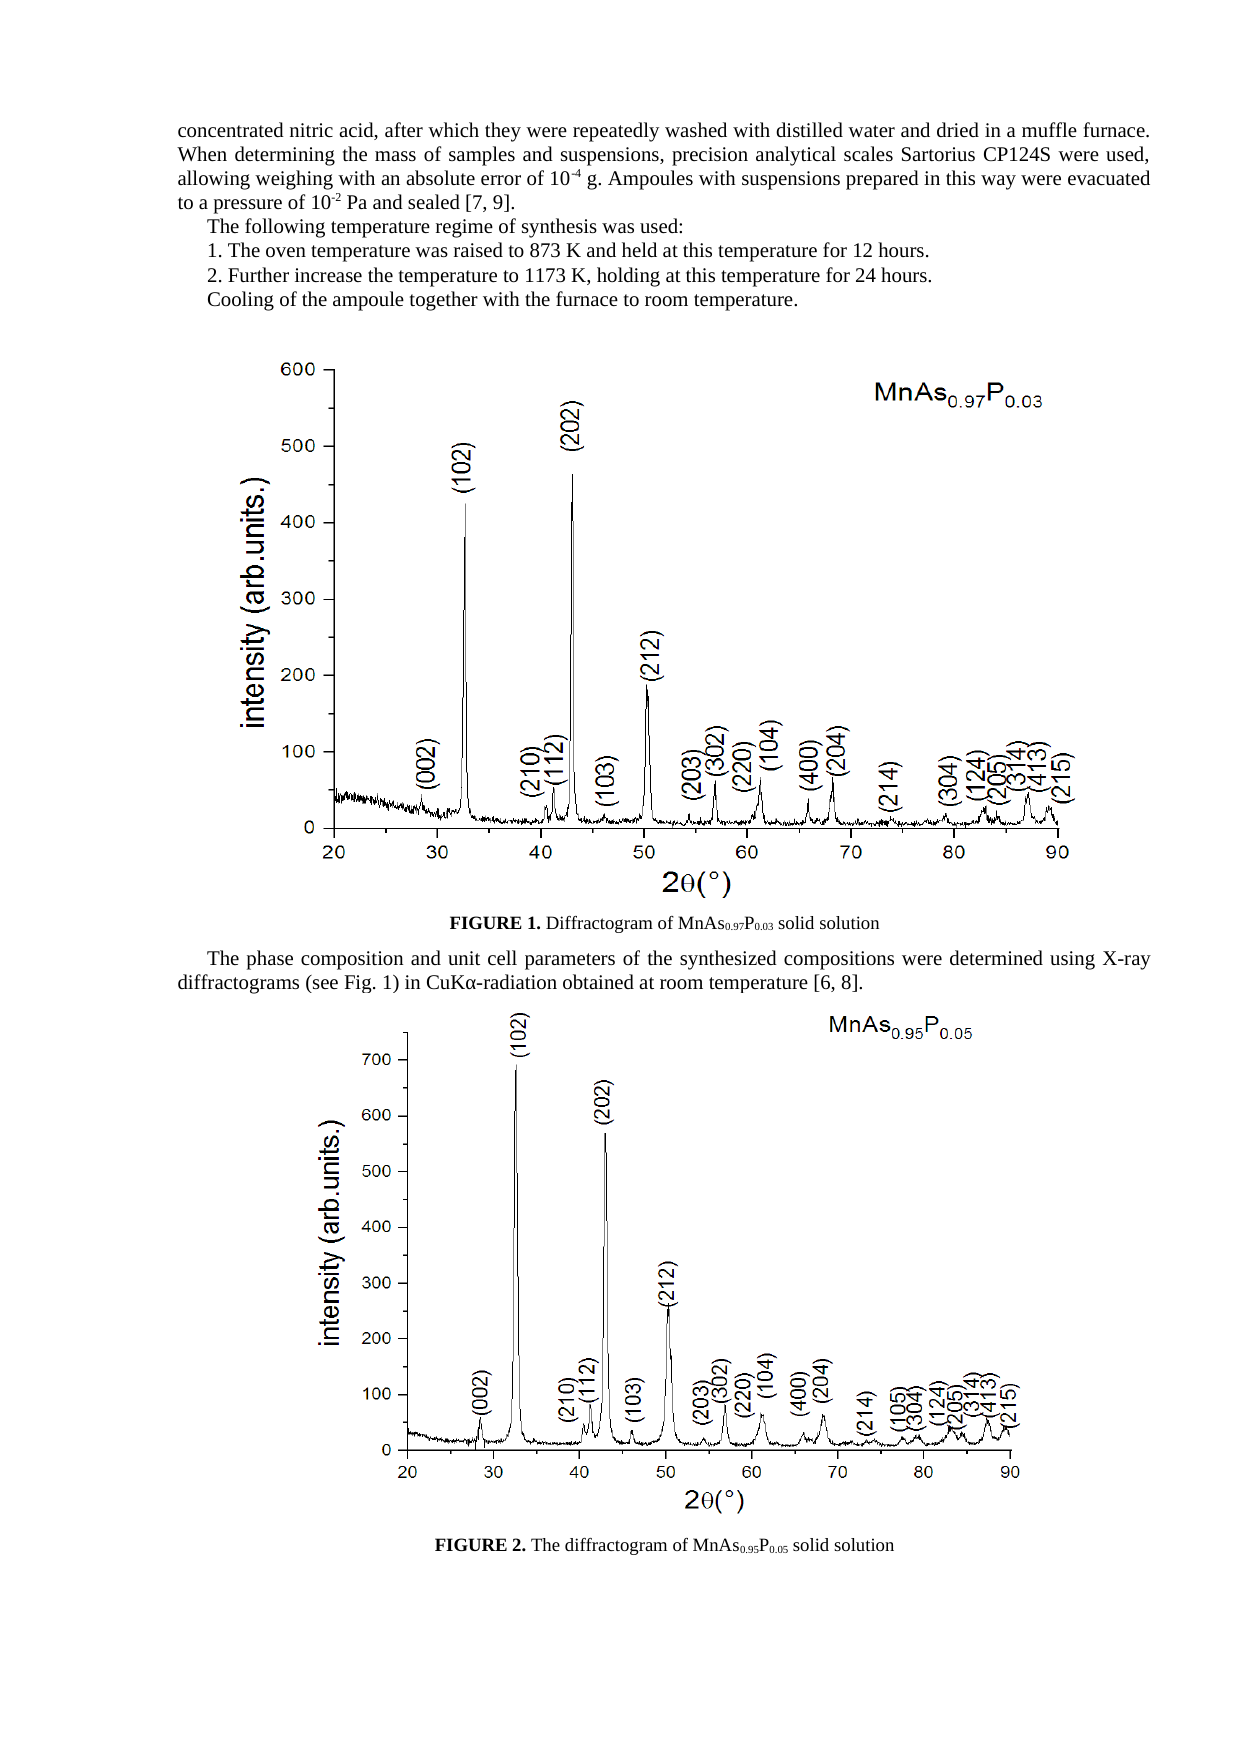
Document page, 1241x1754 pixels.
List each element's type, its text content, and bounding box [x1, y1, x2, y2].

text FIGURE 1. Diffractogram of MnAs0.97P0.03 solid solution [177, 912, 1152, 933]
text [177, 118, 1152, 214]
picture [232, 336, 1097, 912]
text Cooling of the ampoule together with the furnace to room temperature. [177, 287, 1152, 311]
text 2. Further increase the temperature to 1173 K, holding at this temperature for 24 hours. [177, 262, 1152, 287]
picture [287, 993, 1041, 1522]
text 1. The oven temperature was raised to 873 K and held at this temperature for 12 hours. [177, 238, 1152, 262]
text The phase composition and unit cell parameters of the synthesized compositions were determined using X-ray diffractograms (see Fig. 1) in CuKα-radiation obtained at room temperature [6, 8]. [177, 946, 1152, 994]
text FIGURE 2. The diffractogram of MnAs0.95P0.05 solid solution [177, 1534, 1152, 1556]
text The following temperature regime of synthesis was used: [177, 214, 1152, 238]
